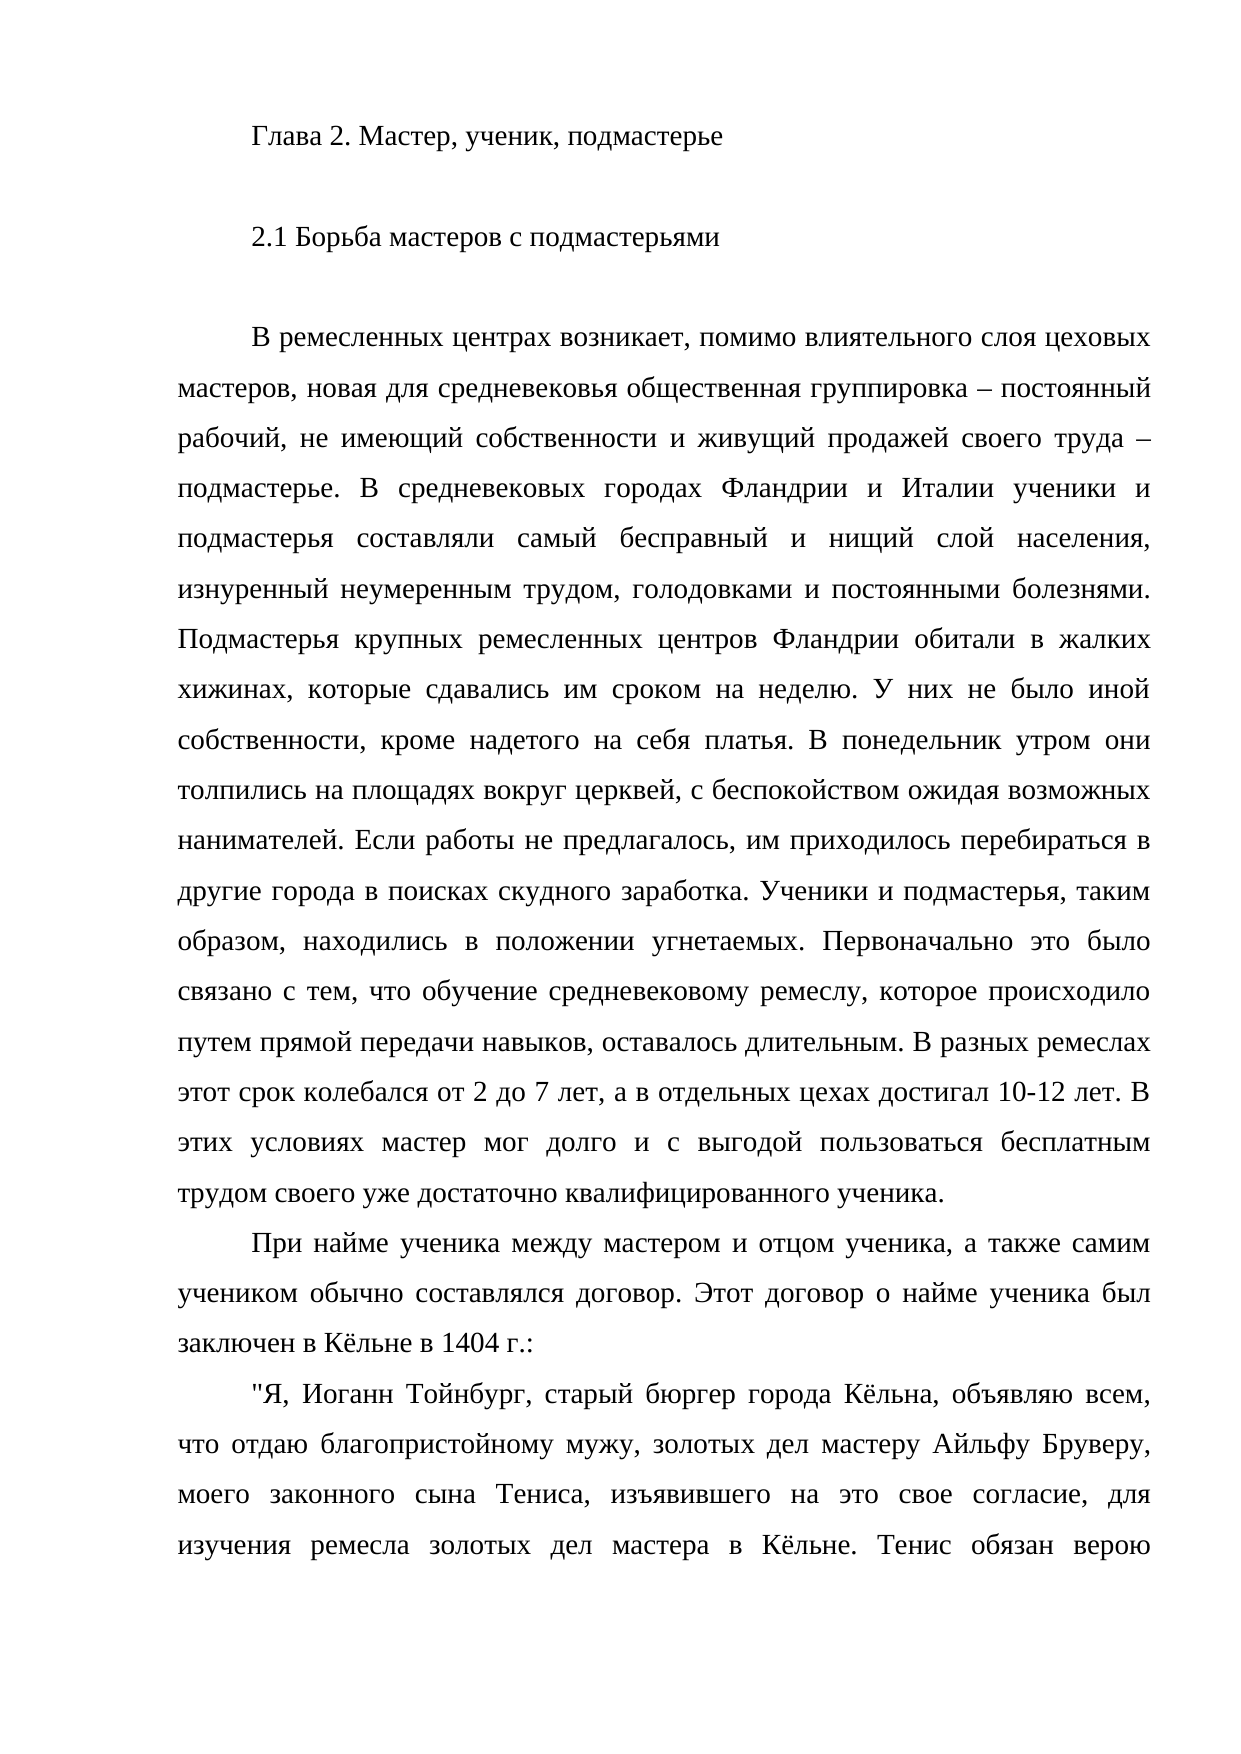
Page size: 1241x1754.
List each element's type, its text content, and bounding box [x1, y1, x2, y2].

text В ремесленных центрах возникает, помимо влиятельного слоя цеховых мастеров, новая для средневековья общественная группировка – постоянный рабочий, не имеющий собственности и живущий продажей своего труда – подмастерье. В средневековых городах Фландрии и Италии ученики и подмастерья составляли самый бесправный и нищий слой населения, изнуренный неумеренным трудом, голодовками и постоянными болезнями. Подмастерья крупных ремесленных центров Фландрии обитали в жалких хижинах, которые сдавались им сроком на неделю. У них не было иной собственности, кроме надетого на себя платья. В понедельник утром они толпились на площадях вокруг церквей, с беспокойством ожидая возможных нанимателей. Если работы не предлагалось, им приходилось перебираться в другие города в поисках скудного заработка. Ученики и подмастерья, таким образом, находились в положении угнетаемых. Первоначально это было связано с тем, что обучение средневековому ремеслу, которое происходило путем прямой передачи навыков, оставалось длительным. В разных ремеслах этот срок колебался от 2 до 7 лет, а в отдельных цехах достигал 10-12 лет. В этих условиях мастер мог долго и с выгодой пользоваться бесплатным трудом своего уже достаточно квалифицированного ученика. [177, 319, 1152, 1208]
text Глава 2. Мастер, ученик, подмастерье [177, 118, 1152, 152]
text 2.1 Борьба мастеров с подмастерьями [177, 219, 1152, 252]
text При найме ученика между мастером и отцом ученика, а также самим учеником обычно составлялся договор. Этот договор о найме ученика был заключен в Кёльне в 1404 г.: [177, 1225, 1152, 1359]
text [177, 1376, 1152, 1560]
